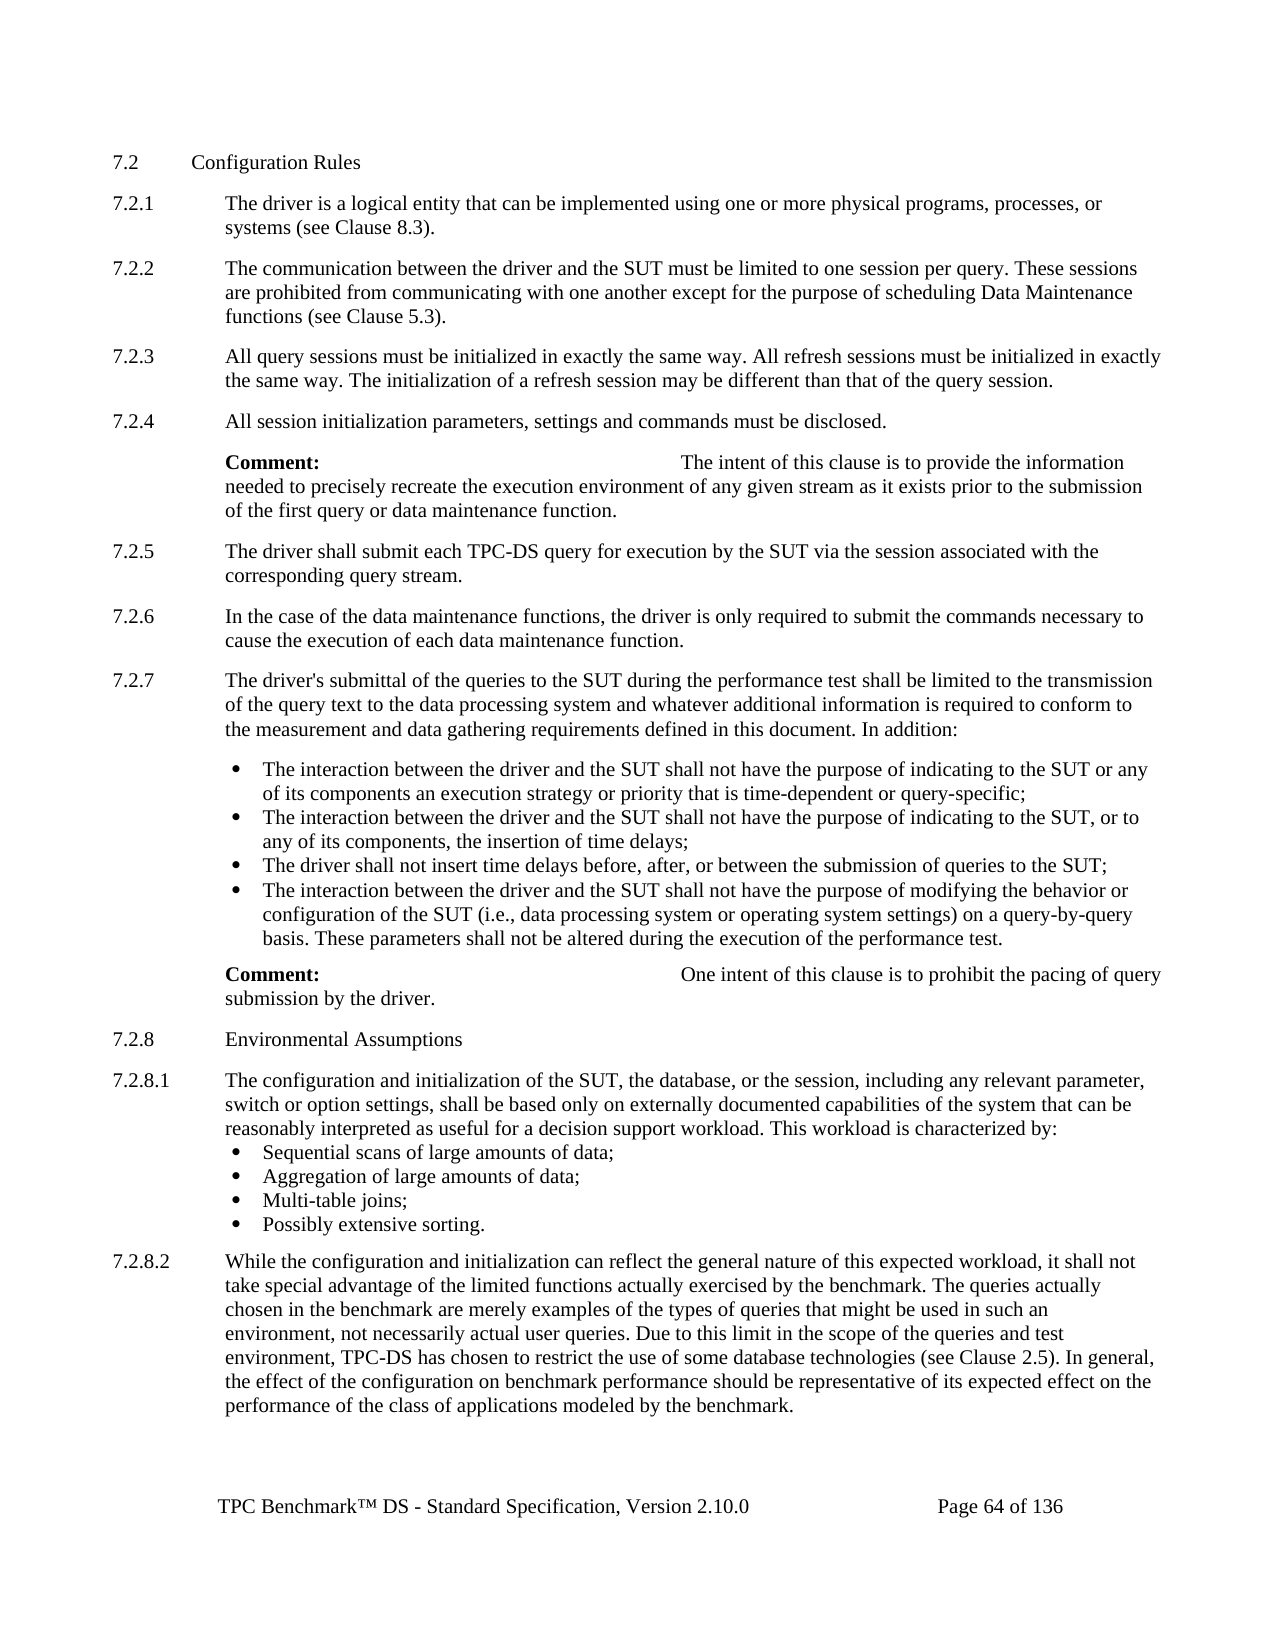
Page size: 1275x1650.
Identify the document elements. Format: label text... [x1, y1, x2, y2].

text The communication between the driver and the SUT must be limited to one session per query. These sessions are prohibited from communicating with one another except for the purpose of scheduling Data Maintenance functions (see Clause 5.3). [112, 256, 1162, 328]
text The driver's submittal of the queries to the SUT during the performance test shall be limited to the transmission of the query text to the data processing system and whatever additional information is required to conform to the measurement and data gathering requirements defined in this document. In addition: [112, 668, 1162, 741]
text The intent of this clause is to provide the information needed to precisely recreate the execution environment of any given stream as it exists prior to the submission of the first query or data maintenance function. [225, 450, 1162, 522]
text All session initialization parameters, settings and commands must be disclosed. [112, 409, 1162, 433]
list Sequential scans of large amounts of data; [232, 1140, 1162, 1164]
list Multi-table joins; [232, 1188, 1162, 1212]
text Environmental Assumptions [112, 1027, 1162, 1051]
text All query sessions must be initialized in exactly the same way. All refresh sessions must be initialized in exactly the same way. The initialization of a refresh session may be different than that of the query session. [112, 344, 1162, 392]
list The interaction between the driver and the SUT shall not have the purpose of modifying the behavior or configuration of the SUT (i.e., data processing system or operating system settings) on a query-by-query basis. These parameters shall not be altered during the execution of the performance test. [232, 877, 1162, 950]
text The configuration and initialization of the SUT, the database, or the session, including any relevant parameter, switch or option settings, shall be based only on externally documented capabilities of the system that can be reasonably interpreted as useful for a decision support workload. This workload is characterized by: [112, 1068, 1162, 1140]
text One intent of this clause is to prohibit the pacing of query submission by the driver. [225, 962, 1162, 1010]
text While the configuration and initialization can reflect the general nature of this expected workload, it shall not take special advantage of the limited functions actually exercised by the benchmark. The queries actually chosen in the benchmark are merely examples of the types of queries that might be used in such an environment, not necessarily actual user queries. Due to this limit in the scope of the queries and test environment, TPC-DS has chosen to restrict the use of some database technologies (see Clause 2.5). In general, the effect of the configuration on benchmark performance should be representative of its expected effect on the performance of the class of applications modeled by the benchmark. [112, 1249, 1162, 1417]
list The interaction between the driver and the SUT shall not have the purpose of indicating to the SUT, or to any of its components, the insertion of time delays; [232, 805, 1162, 853]
list The driver shall not insert time delays before, after, or between the submission of queries to the SUT; [232, 853, 1162, 877]
list Aggregation of large amounts of data; [232, 1164, 1162, 1188]
list Possibly extensive sorting. [232, 1212, 1162, 1236]
text Configuration Rules [112, 150, 1162, 174]
text The driver shall submit each TPC-DS query for execution by the SUT via the session associated with the corresponding query stream. [112, 539, 1162, 587]
text In the case of the data maintenance functions, the driver is only required to submit the commands necessary to cause the execution of each data maintenance function. [112, 603, 1162, 652]
list The interaction between the driver and the SUT shall not have the purpose of indicating to the SUT or any of its components an execution strategy or priority that is time-dependent or query-specific; [232, 757, 1162, 805]
